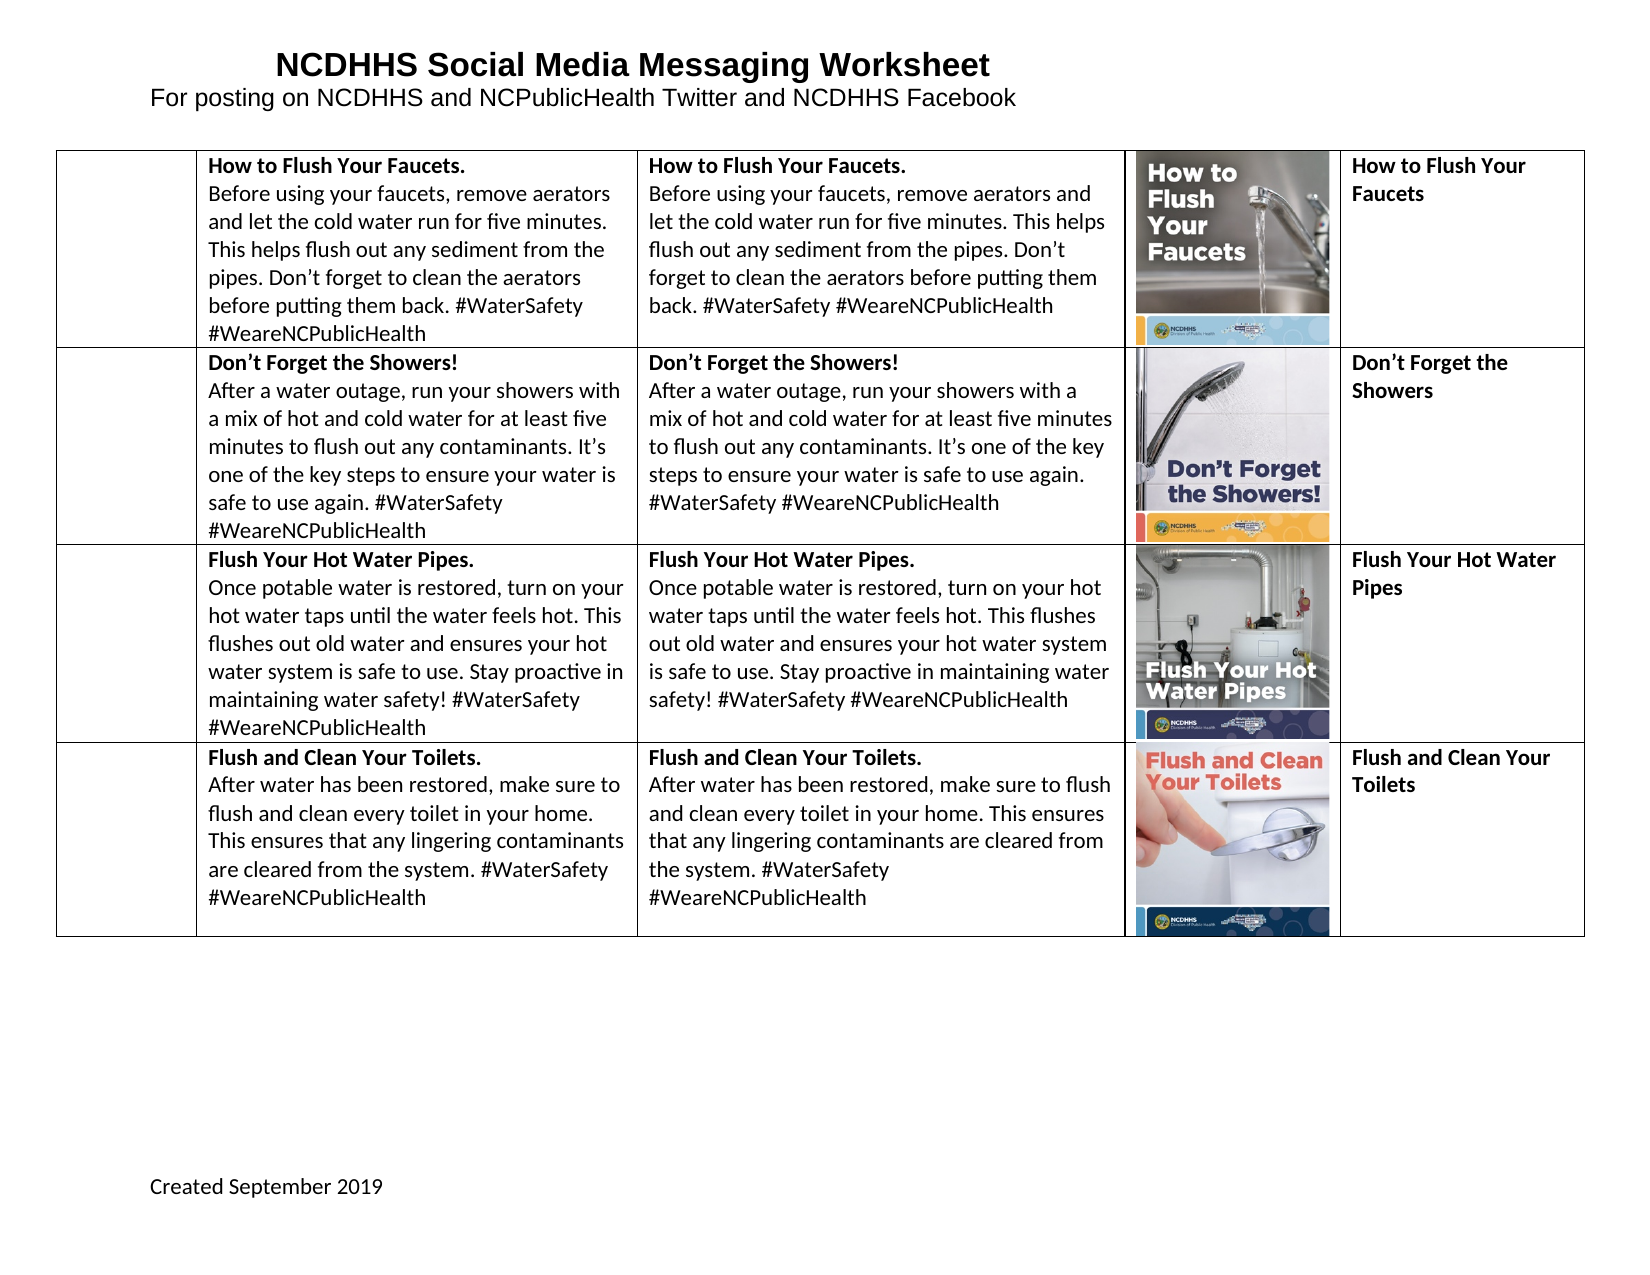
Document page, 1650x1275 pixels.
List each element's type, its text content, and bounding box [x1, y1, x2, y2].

table_cell [1126, 151, 1340, 347]
table_cell How to Flush Your Faucets. Before using your faucets, remove aerators and let the cold water run for five minutes. This helps flush out any sediment from the pipes. Don’t forget to clean the aerators before putting them back. #WaterSafety #WeareNCPublicHealth [197, 151, 637, 347]
table_cell How to Flush Your Faucets. Before using your faucets, remove aerators and let the cold water run for five minutes. This helps flush out any sediment from the pipes. Don’t forget to clean the aerators before putting them back. #WaterSafety #WeareNCPublicHealth [638, 151, 1124, 347]
table_cell [1126, 743, 1136, 936]
table_cell [57, 348, 196, 544]
table_cell [57, 545, 196, 742]
table_cell Flush and Clean Your Toilets. After water has been restored, make sure to flush and clean every toilet in your home. This ensures that any lingering contaminants are cleared from the system. #WaterSafety #WeareNCPublicHealth [638, 743, 1124, 936]
table_cell [1126, 348, 1340, 544]
table_cell Don’t Forget the Showers! After a water outage, run your showers with a mix of hot and cold water for at least five minutes to flush out any contaminants. It’s one of the key steps to ensure your water is safe to use again. #WaterSafety #WeareNCPublicHealth [197, 348, 637, 544]
table_cell [57, 743, 196, 936]
table_cell Flush Your Hot Water Pipes. Once potable water is restored, turn on your hot water taps until the water feels hot. This flushes out old water and ensures your hot water system is safe to use. Stay proactive in maintaining water safety! #WaterSafety #WeareNCPublicHealth [197, 545, 637, 742]
picture [1136, 545, 1330, 739]
picture [1136, 151, 1330, 345]
picture [1136, 742, 1330, 936]
table_cell [57, 151, 196, 347]
table_cell Flush and Clean Your Toilets. After water has been restored, make sure to flush and clean every toilet in your home. This ensures that any lingering contaminants are cleared from the system. #WaterSafety #WeareNCPublicHealth [197, 743, 637, 936]
table_cell Don’t Forget the Showers [1341, 348, 1584, 544]
picture [1136, 348, 1330, 542]
table_cell [1126, 545, 1340, 742]
table_cell Don’t Forget the Showers! After a water outage, run your showers with a mix of hot and cold water for at least five minutes to flush out any contaminants. It’s one of the key steps to ensure your water is safe to use again. #WaterSafety #WeareNCPublicHealth [638, 348, 1124, 544]
table_cell [1330, 743, 1340, 936]
table_cell How to Flush Your Faucets [1341, 151, 1584, 347]
table_cell Flush Your Hot Water Pipes [1341, 545, 1584, 742]
table_cell Flush Your Hot Water Pipes. Once potable water is restored, turn on your hot water taps until the water feels hot. This flushes out old water and ensures your hot water system is safe to use. Stay proactive in maintaining water safety! #WaterSafety #WeareNCPublicHealth [638, 545, 1124, 742]
table_cell Flush and Clean Your Toilets [1341, 743, 1584, 936]
